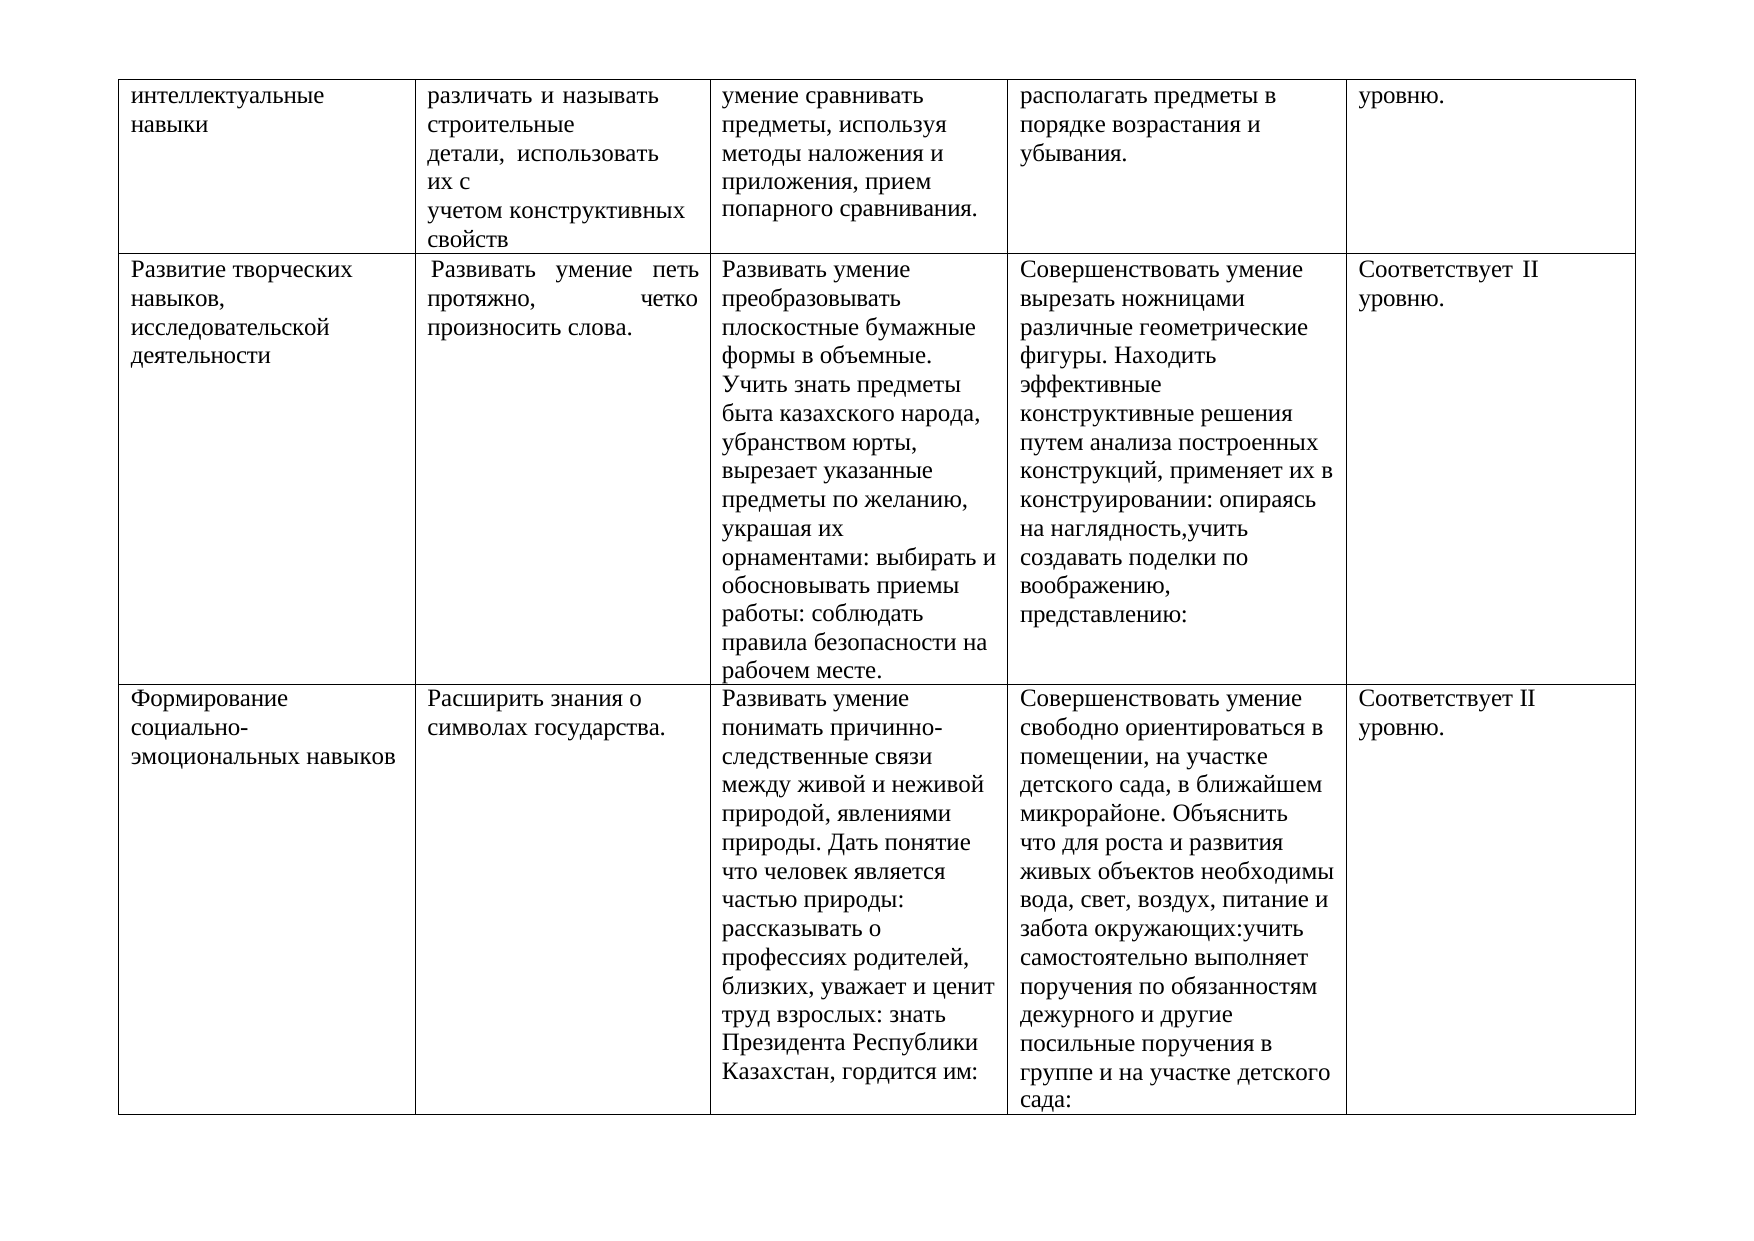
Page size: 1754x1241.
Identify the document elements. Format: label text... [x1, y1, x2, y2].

table_cell Развитие творческих навыков, исследовательской деятельности [119, 254, 415, 684]
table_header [1347, 80, 1635, 253]
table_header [711, 80, 1007, 253]
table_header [416, 80, 710, 253]
table_cell Соответствует ІІ уровню. [1347, 685, 1635, 1114]
table_cell Развивать умение петь протяжно, четко произносить слова. [416, 254, 710, 684]
table_cell Совершенствовать умение свободно ориентироваться в помещении, на участке детского сада, в ближайшем микрорайоне. Объяснить что для роста и развития живых объектов необходимы вода, свет, воздух, питание и забота окружающих:учить самостоятельно выполняет поручения по обязанностям дежурного и другие посильные поручения в группе и на участке детского сада: [1008, 685, 1346, 1114]
table_cell Совершенствовать умение вырезать ножницами различные геометрические фигуры. Находить эффективные конструктивные решения путем анализа построенных конструкций, применяет их в конструировании: опираясь на наглядность,учить создавать поделки по воображению, представлению: [1008, 254, 1346, 684]
table_cell Соответствует ІІ уровню. [1347, 254, 1635, 684]
table_cell Расширить знания о символах государства. [416, 685, 710, 1114]
table_cell Развивать умение понимать причинно- следственные связи между живой и неживой природой, явлениями природы. Дать понятие что человек является частью природы: рассказывать о профессиях родителей, близких, уважает и ценит труд взрослых: знать Президента Республики Казахстан, гордится им: [711, 685, 1007, 1114]
table_cell Развивать умение преобразовывать плоскостные бумажные формы в объемные. Учить знать предметы быта казахского народа, убранством юрты, вырезает указанные предметы по желанию, украшая их орнаментами: выбирать и обосновывать приемы работы: соблюдать правила безопасности на рабочем месте. [711, 254, 1007, 684]
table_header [119, 80, 415, 253]
table_cell Формирование социально- эмоциональных навыков [119, 685, 415, 1114]
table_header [1008, 80, 1346, 253]
